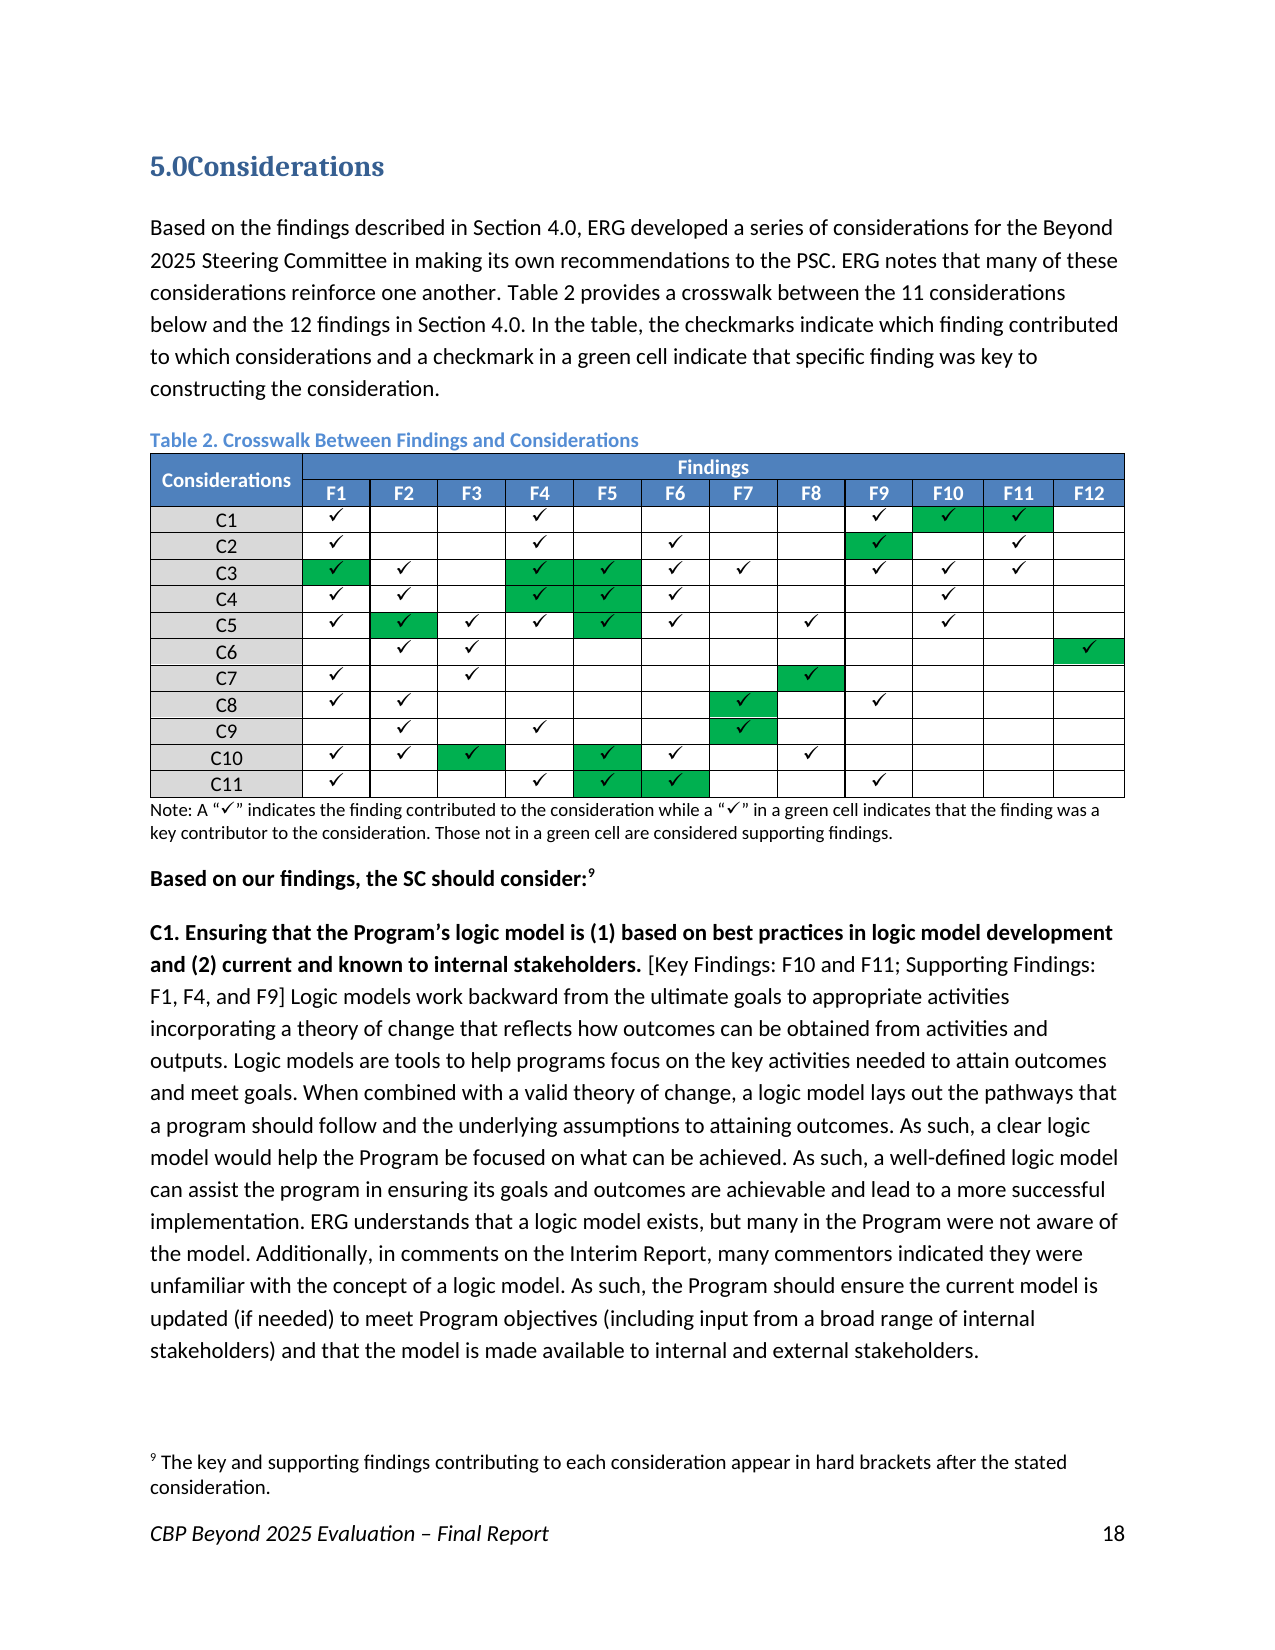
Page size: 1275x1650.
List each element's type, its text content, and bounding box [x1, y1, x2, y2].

table_cell F9 [846, 480, 912, 506]
table_cell [371, 613, 437, 638]
table_cell F3 [438, 480, 505, 506]
table_cell [642, 613, 709, 638]
table_cell [710, 692, 777, 717]
table_cell [303, 666, 369, 691]
table_cell [438, 666, 505, 691]
table_cell [913, 719, 983, 744]
table_cell [506, 533, 573, 559]
table_cell [778, 692, 844, 717]
table_cell [506, 507, 573, 532]
table_cell C1 [151, 507, 302, 532]
table_cell [846, 613, 912, 638]
table_cell [778, 586, 844, 612]
table_cell C10 [151, 745, 302, 770]
table_cell [846, 586, 912, 612]
table_cell [438, 560, 505, 585]
table_cell C3 [151, 560, 302, 585]
table_cell [506, 666, 573, 691]
table_cell [438, 692, 505, 717]
table_cell [371, 692, 437, 717]
table_cell [913, 745, 983, 770]
table_cell [984, 745, 1053, 770]
table_cell [984, 560, 1053, 585]
table_cell [710, 745, 777, 770]
table_cell F12 [1054, 480, 1124, 506]
subtitle Considerations [150, 150, 1125, 183]
table_cell [303, 507, 369, 532]
table_cell C4 [151, 586, 302, 612]
table_cell [778, 639, 844, 664]
table_cell [846, 745, 912, 770]
table_cell [574, 692, 641, 717]
table_cell [913, 507, 983, 532]
table_cell [371, 771, 437, 797]
table_cell [438, 745, 505, 770]
table_cell [1054, 639, 1124, 664]
table_cell [371, 586, 437, 612]
table_cell [984, 666, 1053, 691]
text Based on our findings, the SC should consider: [150, 864, 1125, 893]
table_cell [574, 719, 641, 744]
table_cell [371, 533, 437, 559]
table_cell [984, 507, 1053, 532]
table_cell C8 [151, 692, 302, 717]
table_cell [574, 613, 641, 638]
table_cell [710, 507, 777, 532]
table_cell [710, 719, 777, 744]
table_cell [1054, 613, 1124, 638]
table_header Findings [303, 454, 1124, 479]
table_header Considerations [151, 454, 302, 506]
table_cell [1054, 771, 1124, 797]
table_cell [778, 533, 844, 559]
table_cell [846, 507, 912, 532]
table_cell [642, 745, 709, 770]
table_cell [303, 560, 369, 585]
table_cell [506, 560, 573, 585]
table_cell [506, 639, 573, 664]
table_cell [574, 666, 641, 691]
table_cell [710, 639, 777, 664]
table_cell [913, 533, 983, 559]
table_cell C5 [151, 613, 302, 638]
table_cell [846, 771, 912, 797]
table_cell [303, 586, 369, 612]
table_cell [642, 719, 709, 744]
table_cell [913, 560, 983, 585]
table_cell [1054, 719, 1124, 744]
table_cell [913, 666, 983, 691]
table_cell [574, 586, 641, 612]
table_cell [574, 745, 641, 770]
text Table 2. Crosswalk Between Findings and Considerations [150, 427, 1125, 453]
table_cell [778, 745, 844, 770]
table_cell [1054, 692, 1124, 717]
table_cell C11 [151, 771, 302, 797]
table_cell [1054, 533, 1124, 559]
table_cell [371, 560, 437, 585]
table_cell C7 [151, 666, 302, 691]
table_cell [303, 533, 369, 559]
table_cell C9 [151, 719, 302, 744]
table_cell [303, 745, 369, 770]
table_cell [984, 771, 1053, 797]
table_cell [642, 692, 709, 717]
text Note: A “” indicates the finding contributed to the consideration while a “” in a green cell indicates that the finding was a key contributor to the consideration. Those not in a green cell are considered supporting findings. [150, 798, 1125, 844]
table_cell [438, 613, 505, 638]
table_cell [913, 586, 983, 612]
table_cell [574, 771, 641, 797]
table_cell [642, 507, 709, 532]
table_cell [303, 613, 369, 638]
table_cell [710, 771, 777, 797]
table_cell [1054, 745, 1124, 770]
table_cell [778, 771, 844, 797]
table_cell F1 [303, 480, 369, 506]
table_cell [778, 666, 844, 691]
table_cell [1054, 507, 1124, 532]
table_cell [984, 533, 1053, 559]
table_cell [913, 613, 983, 638]
table_cell F5 [574, 480, 641, 506]
table_cell C2 [151, 533, 302, 559]
table_cell [574, 507, 641, 532]
table_cell [438, 639, 505, 664]
table_cell [778, 507, 844, 532]
table_cell [642, 533, 709, 559]
table_cell F10 [913, 480, 983, 506]
table_cell F6 [642, 480, 709, 506]
table_cell F7 [710, 480, 777, 506]
table_cell [846, 533, 912, 559]
table_cell F2 [371, 480, 437, 506]
table_cell [984, 613, 1053, 638]
table_cell [574, 533, 641, 559]
table_cell [371, 719, 437, 744]
table_cell [846, 692, 912, 717]
table_cell [984, 586, 1053, 612]
table_cell [438, 533, 505, 559]
table_cell [371, 666, 437, 691]
table_cell [710, 533, 777, 559]
table_cell [710, 586, 777, 612]
table_cell F8 [778, 480, 844, 506]
table_cell [778, 560, 844, 585]
table_cell [913, 692, 983, 717]
table_cell [438, 719, 505, 744]
table_cell [846, 719, 912, 744]
table_cell [642, 639, 709, 664]
table_cell [438, 771, 505, 797]
table_cell [710, 613, 777, 638]
table_cell [642, 560, 709, 585]
table_cell [984, 719, 1053, 744]
table_cell [846, 666, 912, 691]
table_cell [846, 560, 912, 585]
table_cell [371, 507, 437, 532]
table_cell [506, 719, 573, 744]
table_cell [1054, 586, 1124, 612]
table_cell F4 [506, 480, 573, 506]
table_cell [303, 771, 369, 797]
table_cell [778, 613, 844, 638]
table_cell [984, 692, 1053, 717]
table_cell C6 [151, 639, 302, 664]
table_cell [506, 586, 573, 612]
table_cell [913, 639, 983, 664]
table_cell [846, 639, 912, 664]
text C1. Ensuring that the Program’s logic model is (1) based on best practices in logic model development and (2) current and known to internal stakeholders. [Key Findings: F10 and F11; Supporting Findings: F1, F4, and F9] Logic models work backward from the ultimate goals to appropriate activities incorporating a theory of change that reflects how outcomes can be obtained from activities and outputs. Logic models are tools to help programs focus on the key activities needed to attain outcomes and meet goals. When combined with a valid theory of change, a logic model lays out the pathways that a program should follow and the underlying assumptions to attaining outcomes. As such, a clear logic model would help the Program be focused on what can be achieved. As such, a well-defined logic model can assist the program in ensuring its goals and outcomes are achievable and lead to a more successful implementation. ERG understands that a logic model exists, but many in the Program were not aware of the model. Additionally, in comments on the Interim Report, many commentors indicated they were unfamiliar with the concept of a logic model. As such, the Program should ensure the current model is updated (if needed) to meet Program objectives (including input from a broad range of internal stakeholders) and that the model is made available to internal and external stakeholders. [150, 918, 1125, 1364]
text Based on the findings described in Section 4.0, ERG developed a series of considerations for the Beyond 2025 Steering Committee in making its own recommendations to the PSC. ERG notes that many of these considerations reinforce one another. Table 2 provides a crosswalk between the 11 considerations below and the 12 findings in Section 4.0. In the table, the checkmarks indicate which finding contributed to which considerations and a checkmark in a green cell indicate that specific finding was key to constructing the consideration. [150, 213, 1125, 402]
table_cell [303, 692, 369, 717]
table_cell [506, 613, 573, 638]
table_cell [984, 639, 1053, 664]
table_cell [778, 719, 844, 744]
table_cell [371, 745, 437, 770]
table_cell F11 [984, 480, 1053, 506]
table_cell [574, 560, 641, 585]
table_cell [506, 771, 573, 797]
table_cell [710, 560, 777, 585]
table_cell [642, 666, 709, 691]
table_cell [506, 745, 573, 770]
table_cell [710, 666, 777, 691]
table_cell [1054, 666, 1124, 691]
table_cell [438, 586, 505, 612]
table_cell [642, 771, 709, 797]
table_cell [913, 771, 983, 797]
table_cell [438, 507, 505, 532]
table_cell [303, 639, 369, 664]
table_cell [506, 692, 573, 717]
table_cell [371, 639, 437, 664]
table_cell [642, 586, 709, 612]
table_cell [1054, 560, 1124, 585]
table_cell [303, 719, 369, 744]
table_cell [574, 639, 641, 664]
